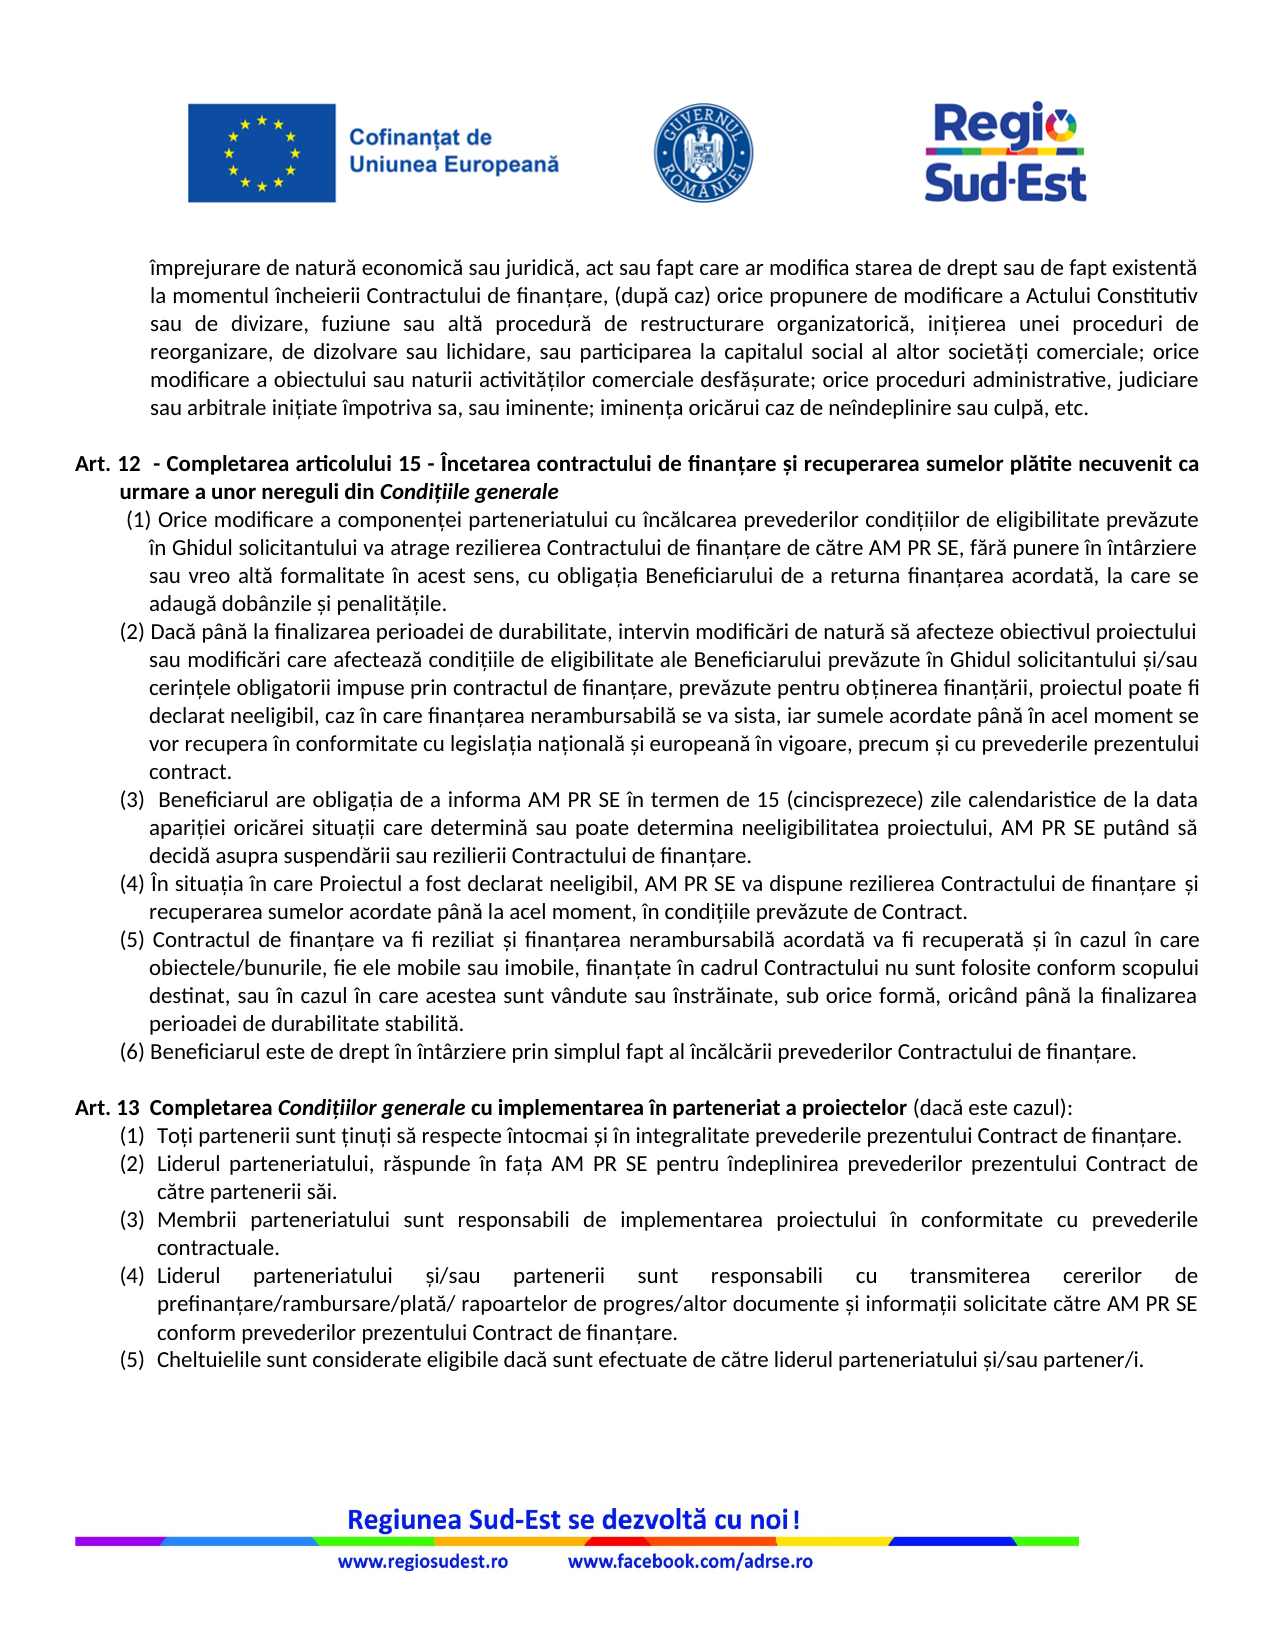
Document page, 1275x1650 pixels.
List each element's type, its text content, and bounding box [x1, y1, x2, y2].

text (4) În situaţia în care Proiectul a fost declarat neeligibil, AM PR SE va dispune rezilierea Contractului de finanțare şi recuperarea sumelor acordate până la acel moment, în condițiile prevăzute de Contract. [119, 869, 1200, 925]
text (2) Dacă până la finalizarea perioadei de durabilitate, intervin modificări de natură să afecteze obiectivul proiectului sau modificări care afectează condiţiile de eligibilitate ale Beneficiarului prevăzute în Ghidul solicitantului și/sau cerințele obligatorii impuse prin contractul de finanțare, prevăzute pentru obţinerea finanţării, proiectul poate fi declarat neeligibil, caz în care finanţarea nerambursabilă se va sista, iar sumele acordate până în acel moment se vor recupera în conformitate cu legislaţia naţională și europeană în vigoare, precum şi cu prevederile prezentului contract. [119, 617, 1200, 785]
picture [155, 73, 1120, 225]
list Liderul parteneriatului și/sau partenerii sunt responsabili cu transmiterea cererilor de prefinanțare/rambursare/plată/ rapoartelor de progres/altor documente și informații solicitate către AM PR SE conform prevederilor prezentului Contract de finanţare. [119, 1262, 1200, 1346]
text (1) Orice modificare a componenţei parteneriatului cu încălcarea prevederilor condițiilor de eligibilitate prevăzute în Ghidul solicitantului va atrage rezilierea Contractului de finanțare de către AM PR SE, fără punere în întârziere sau vreo altă formalitate în acest sens, cu obligaţia Beneficiarului de a returna finanțarea acordată, la care se adaugă dobânzile și penalitățile. [119, 505, 1200, 617]
text Art. 13 Completarea Condițiilor generale cu implementarea în parteneriat a proiectelor (dacă este cazul): [75, 1093, 1200, 1121]
text (3) Beneficiarul are obligaţia de a informa AM PR SE în termen de 15 (cincisprezece) zile calendaristice de la data apariţiei oricărei situaţii care determină sau poate determina neeligibilitatea proiectului, AM PR SE putând să decidă asupra suspendării sau rezilierii Contractului de finanţare. [119, 785, 1200, 869]
text (6) Beneficiarul este de drept în întârziere prin simplul fapt al încălcării prevederilor Contractului de finanțare. [119, 1037, 1200, 1065]
list Toţi partenerii sunt ţinuţi să respecte întocmai şi în integralitate prevederile prezentului Contract de finanțare. [119, 1121, 1200, 1149]
picture [75, 1508, 1079, 1577]
list Membrii parteneriatului sunt responsabili de implementarea proiectului în conformitate cu prevederile contractuale. [119, 1206, 1200, 1262]
list Cheltuielile sunt considerate eligibile dacă sunt efectuate de către liderul parteneriatului și/sau partener/i. [119, 1346, 1200, 1374]
text (5) Contractul de finanțare va fi reziliat şi finanţarea nerambursabilă acordată va fi recuperată şi în cazul în care obiectele/bunurile, fie ele mobile sau imobile, finanţate în cadrul Contractului nu sunt folosite conform scopului destinat, sau în cazul în care acestea sunt vândute sau înstrăinate, sub orice formă, oricând până la finalizarea perioadei de durabilitate stabilită. [119, 925, 1200, 1037]
text Art. 12 - Completarea articolului 15 - Încetarea contractului de finanțare și recuperarea sumelor plătite necuvenit ca urmare a unor nereguli din Condițiile generale [75, 449, 1200, 505]
list Liderul parteneriatului, răspunde în faţa AM PR SE pentru îndeplinirea prevederilor prezentului Contract de către partenerii săi. [119, 1149, 1200, 1206]
